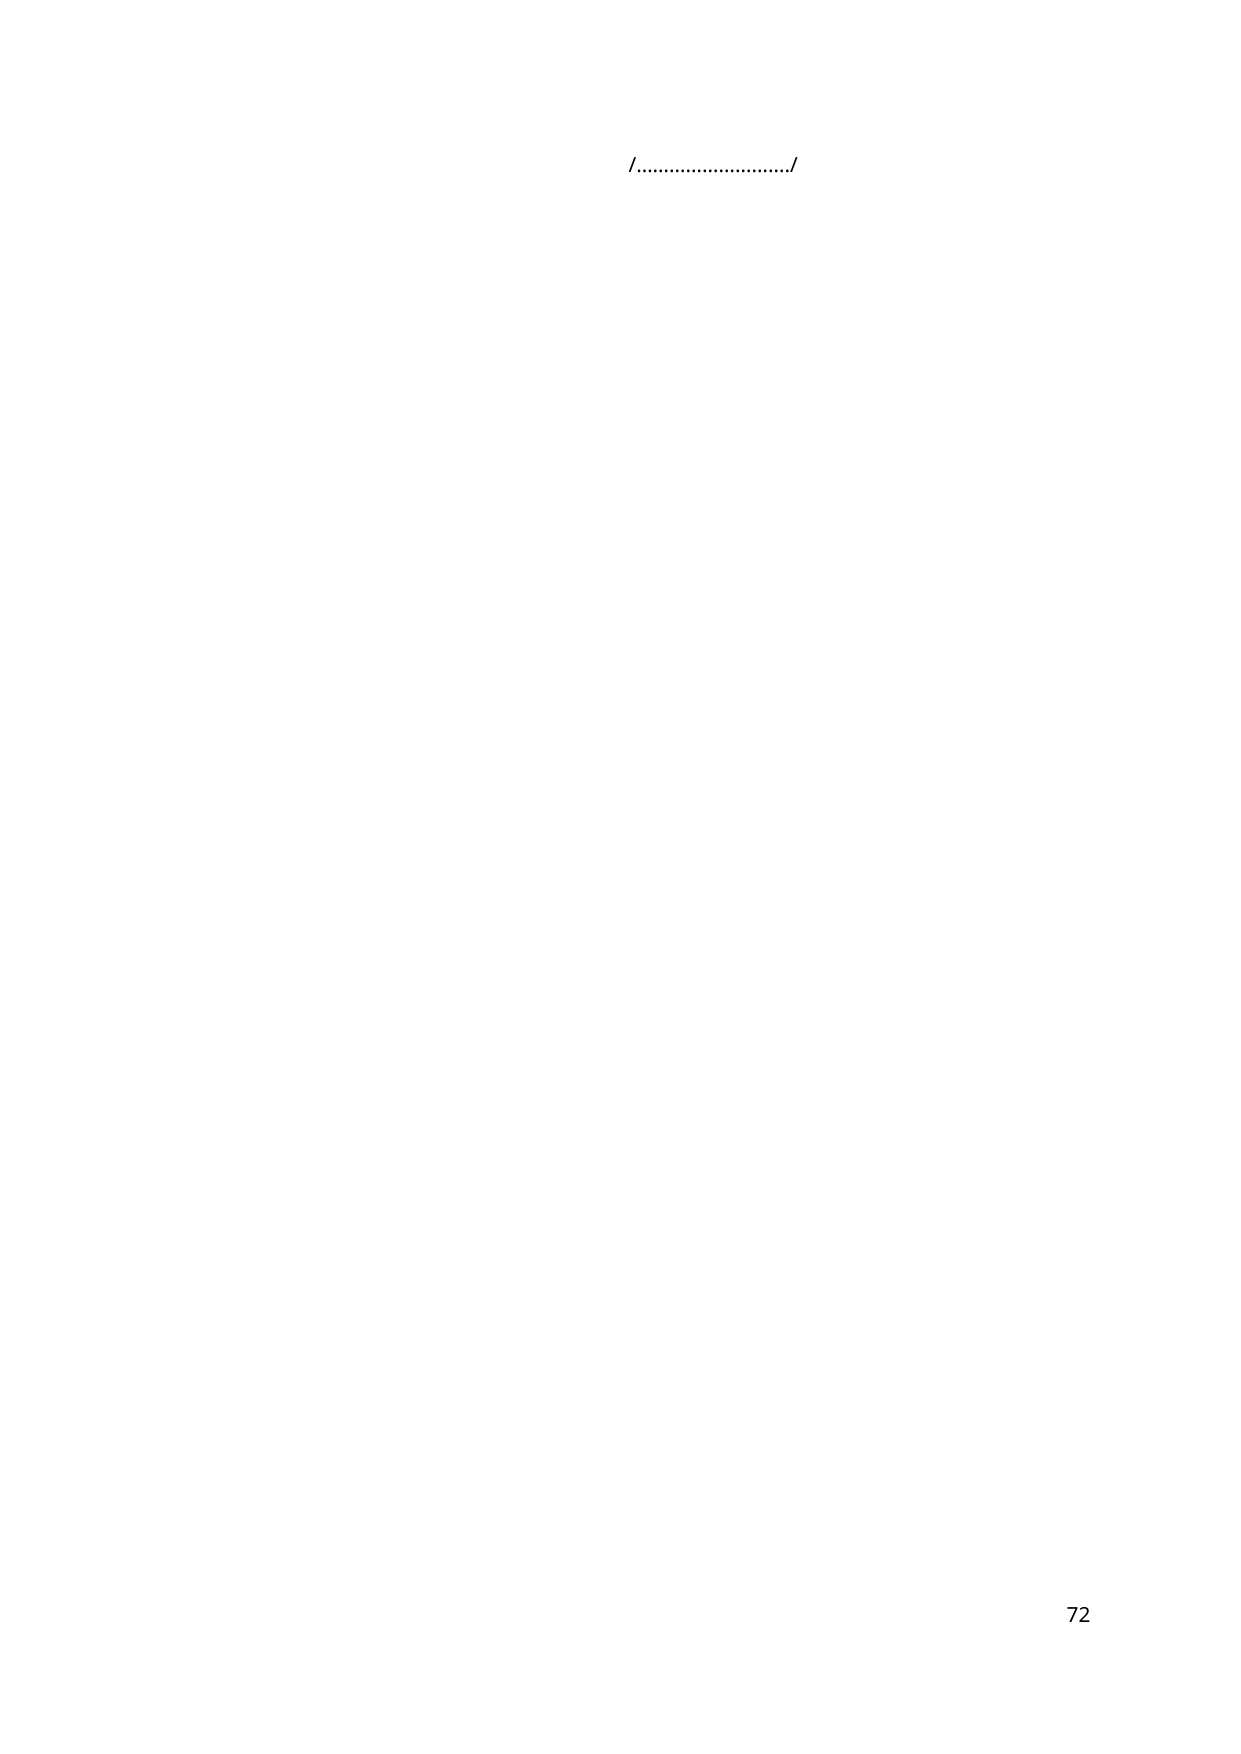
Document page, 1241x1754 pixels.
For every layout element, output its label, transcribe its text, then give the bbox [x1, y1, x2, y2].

text /………………………./ [628, 150, 1096, 178]
